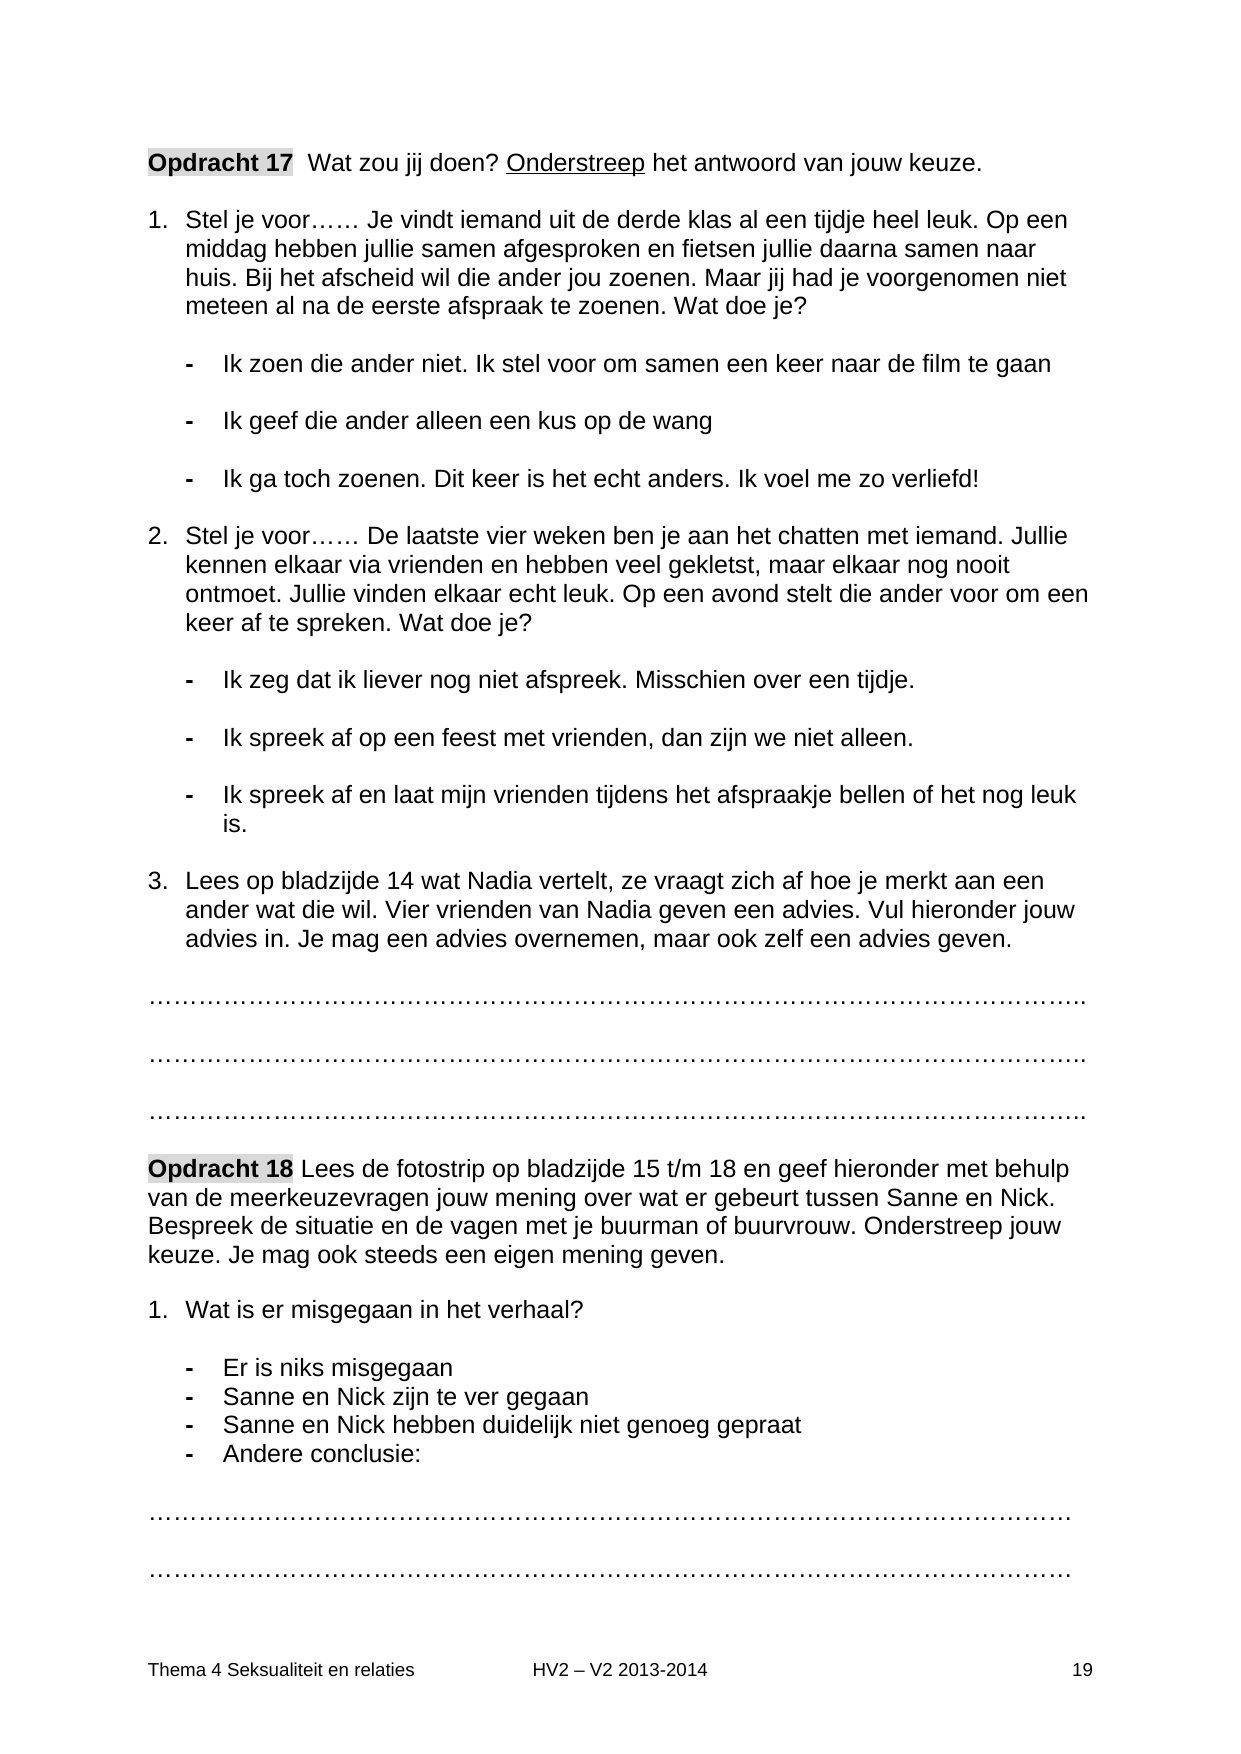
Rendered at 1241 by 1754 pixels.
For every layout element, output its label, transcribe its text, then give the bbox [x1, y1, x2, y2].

text ………………………………………………………………………………………………….. [148, 1039, 1093, 1068]
text ………………………………………………………………………………………………….. [148, 981, 1093, 1010]
text Opdracht 17 Wat zou jij doen? Onderstreep het antwoord van jouw keuze. [293, 148, 1093, 176]
list Ik zeg dat ik liever nog niet afspreek. Misschien over een tijdje. [185, 665, 1093, 694]
list Ik ga toch zoenen. Dit keer is het echt anders. Ik voel me zo verliefd! [185, 464, 1093, 493]
list Lees op bladzijde 14 wat Nadia vertelt, ze vraagt zich af hoe je merkt aan een ander wat die wil. Vier vrienden van Nadia geven een advies. Vul hieronder jouw advies in. Je mag een advies overnemen, maar ook zelf een advies geven. [148, 866, 1093, 953]
list Ik geef die ander alleen een kus op de wang [185, 406, 1093, 435]
text Opdracht 18 Lees de fotostrip op bladzijde 15 t/m 18 en geef hieronder met behulp van de meerkeuzevragen jouw mening over wat er gebeurt tussen Sanne en Nick. Bespreek de situatie en de vagen met je buurman of buurvrouw. Onderstreep jouw keuze. Je mag ook steeds een eigen mening geven. [148, 1154, 1093, 1269]
list Ik zoen die ander niet. Ik stel voor om samen een keer naar de film te gaan [185, 349, 1093, 378]
list Sanne en Nick hebben duidelijk niet genoeg gepraat [185, 1410, 1093, 1439]
text ………………………………………………………………………………………………… [148, 1554, 1093, 1583]
list Wat is er misgegaan in het verhaal? [148, 1295, 1093, 1324]
list Ik spreek af en laat mijn vrienden tijdens het afspraakje bellen of het nog leuk is. [185, 780, 1093, 838]
list Stel je voor…… De laatste vier weken ben je aan het chatten met iemand. Jullie kennen elkaar via vrienden en hebben veel gekletst, maar elkaar nog nooit ontmoet. Jullie vinden elkaar echt leuk. Op een avond stelt die ander voor om een keer af te spreken. Wat doe je? [148, 521, 1093, 636]
list Sanne en Nick zijn te ver gegaan [185, 1381, 1093, 1410]
list Er is niks misgegaan [185, 1353, 1093, 1381]
list Ik spreek af op een feest met vrienden, dan zijn we niet alleen. [185, 723, 1093, 751]
list Stel je voor…… Je vindt iemand uit de derde klas al een tijdje heel leuk. Op een middag hebben jullie samen afgesproken en fietsen jullie daarna samen naar huis. Bij het afscheid wil die ander jou zoenen. Maar jij had je voorgenomen niet meteen al na de eerste afspraak te zoenen. Wat doe je? [148, 205, 1093, 320]
text ………………………………………………………………………………………………….. [148, 1096, 1093, 1125]
text ………………………………………………………………………………………………… [148, 1496, 1093, 1525]
list Andere conclusie: [185, 1439, 1093, 1468]
